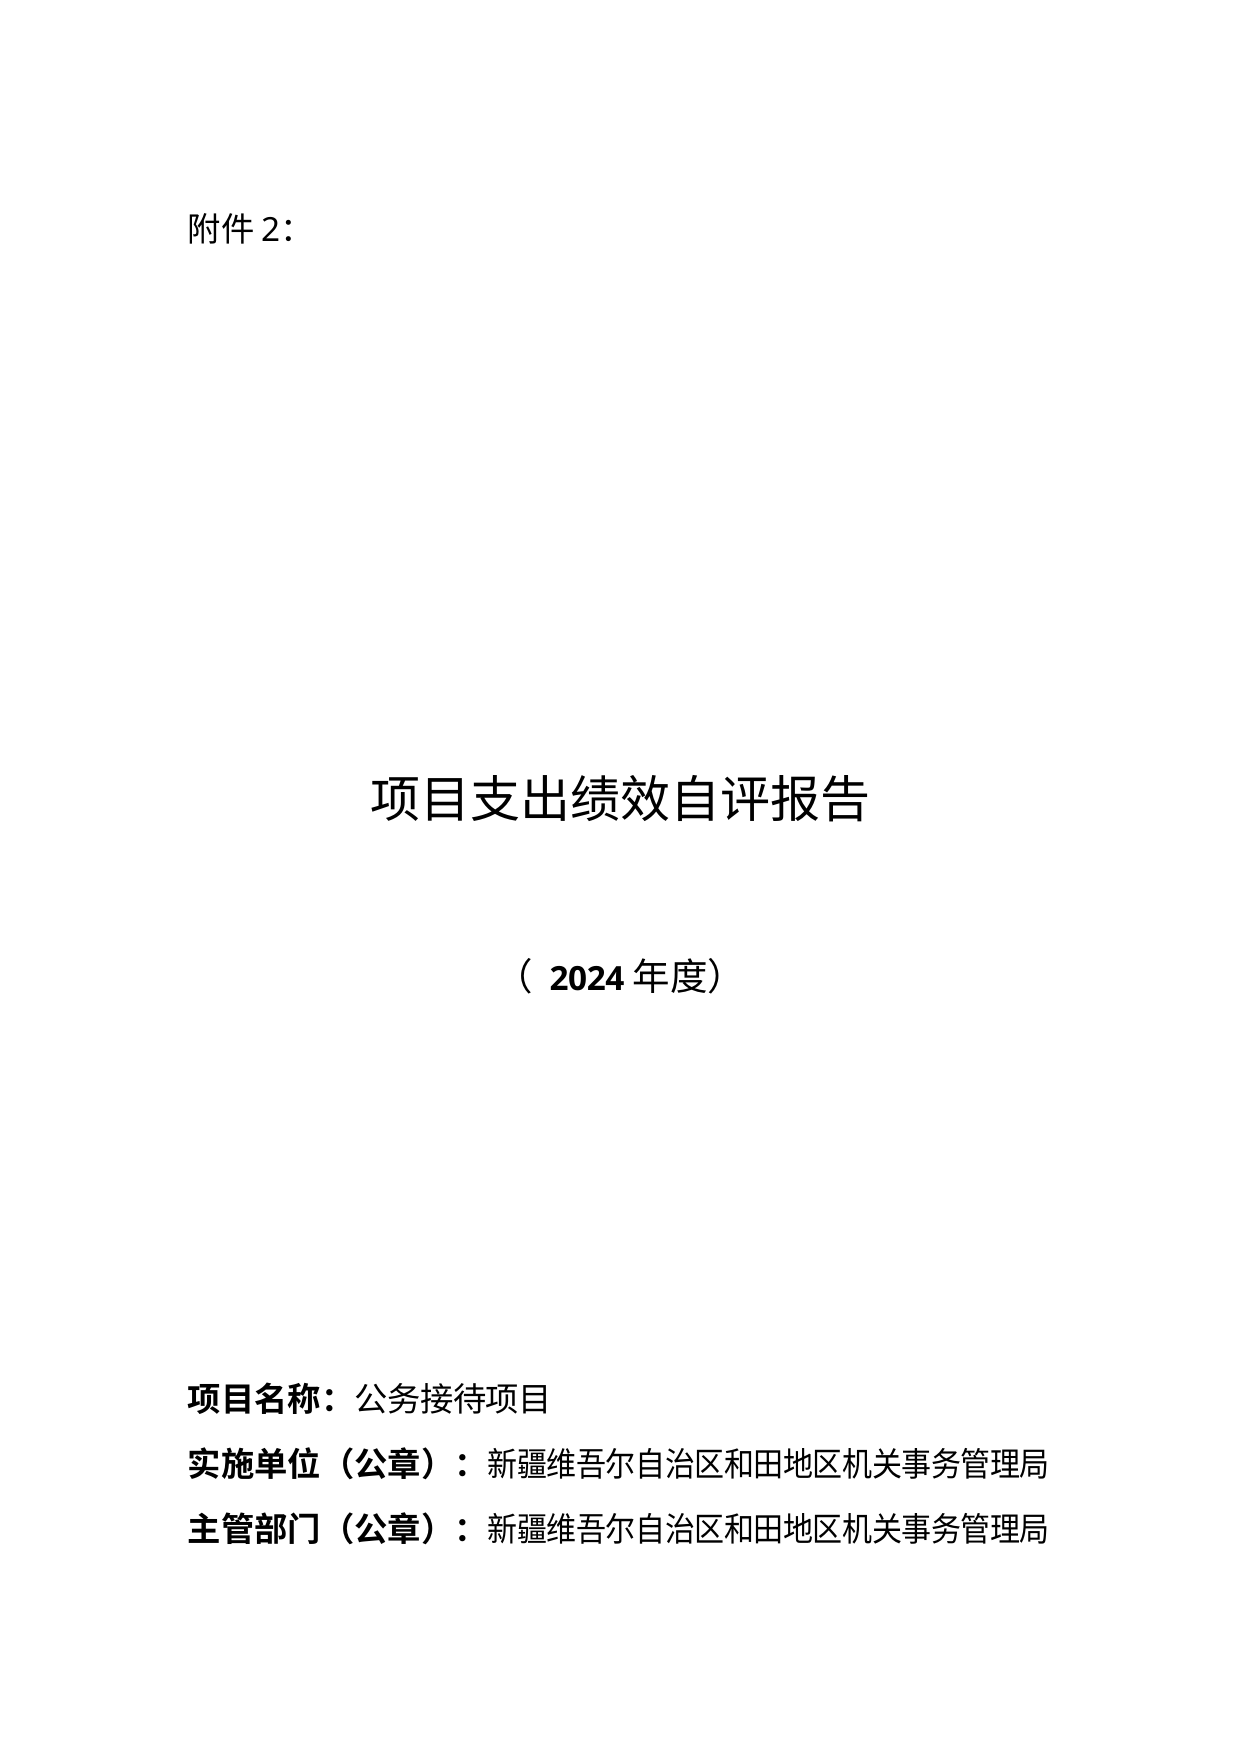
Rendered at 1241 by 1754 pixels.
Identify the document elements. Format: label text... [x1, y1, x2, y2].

text 实施单位（公章）：新疆维吾尔自治区和田地区机关事务管理局 [187, 1429, 1053, 1494]
text （ 2024 年度） [187, 942, 1053, 1007]
text 附件2： [187, 194, 1053, 259]
text 项目名称：公务接待项目 [187, 1364, 1053, 1429]
text 主管部门（公章）：新疆维吾尔自治区和田地区机关事务管理局 [187, 1494, 1053, 1559]
text 项目支出绩效自评报告 [187, 747, 1053, 844]
